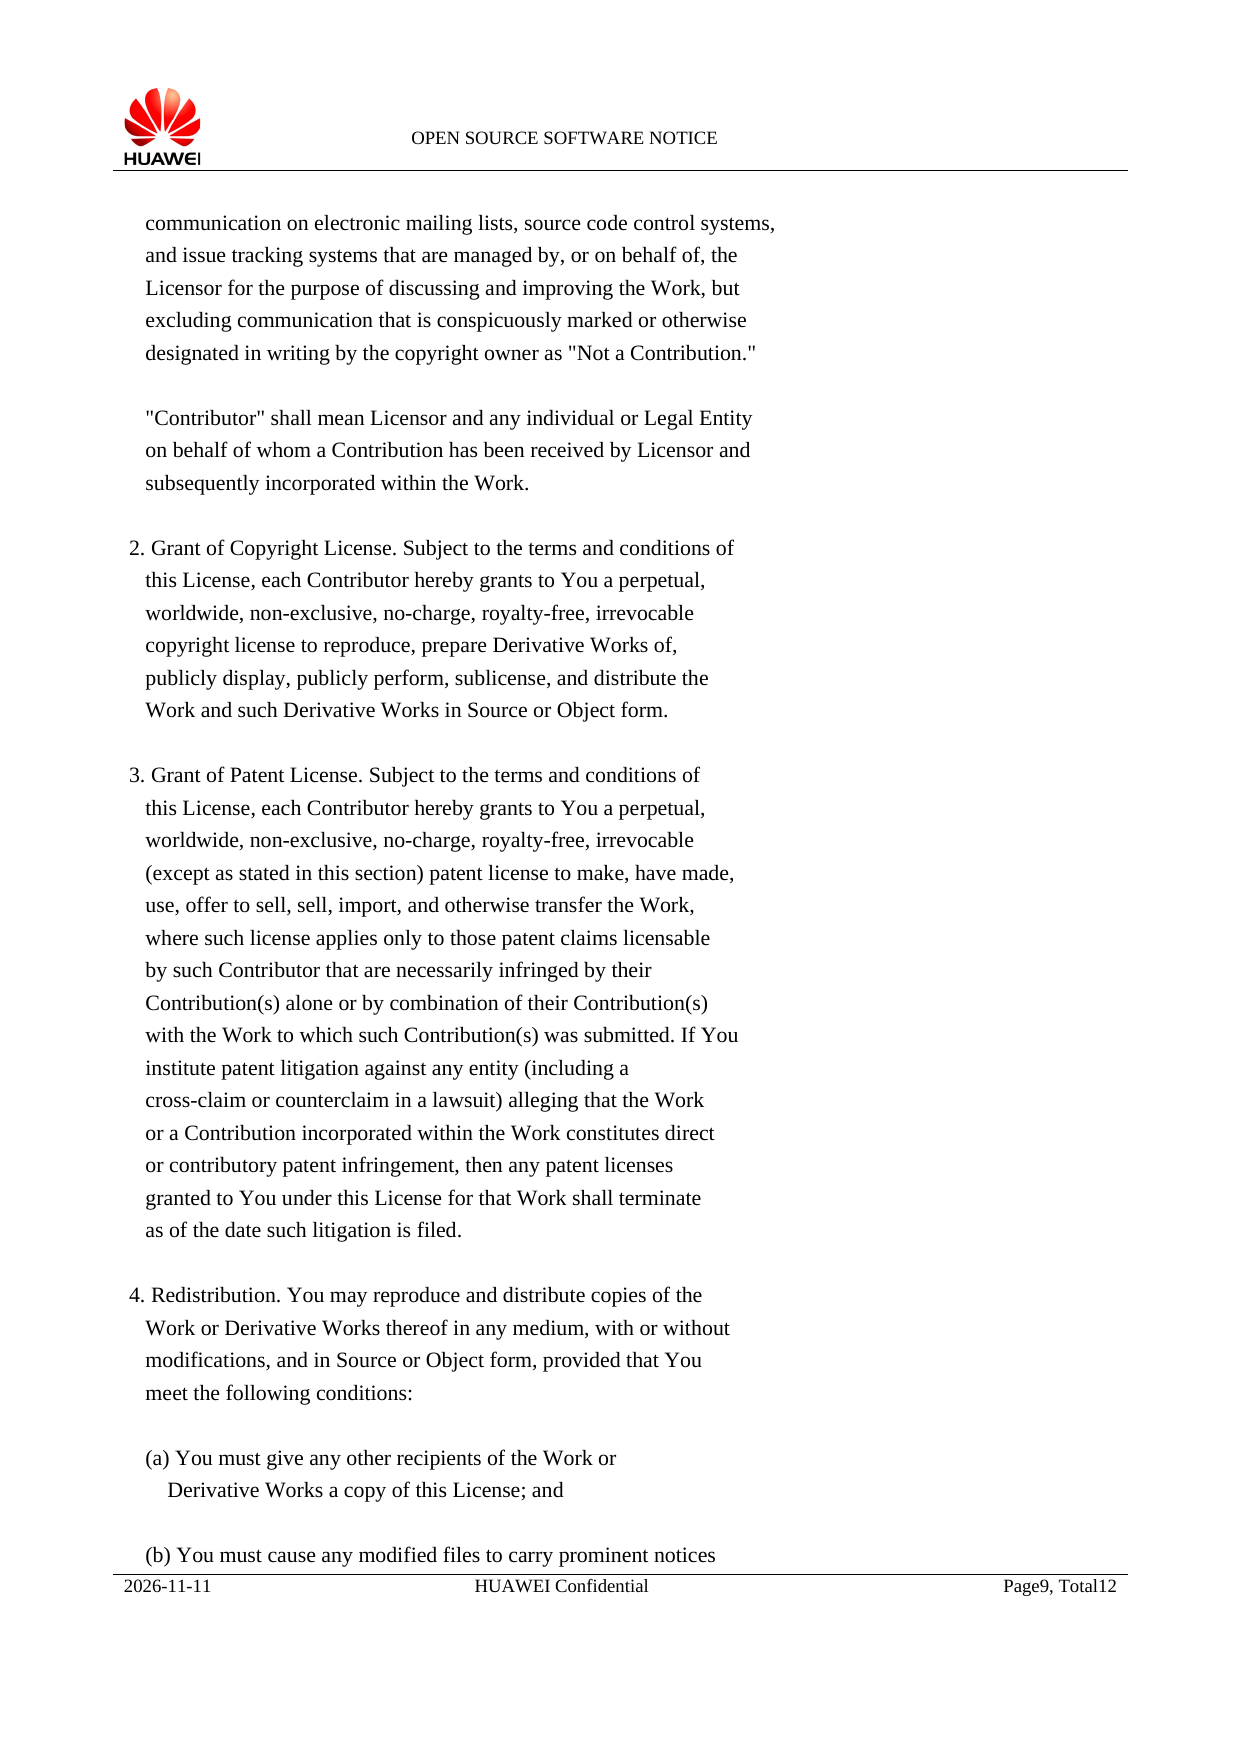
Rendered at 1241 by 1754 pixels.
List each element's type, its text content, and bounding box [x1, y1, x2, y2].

picture [124, 88, 201, 165]
